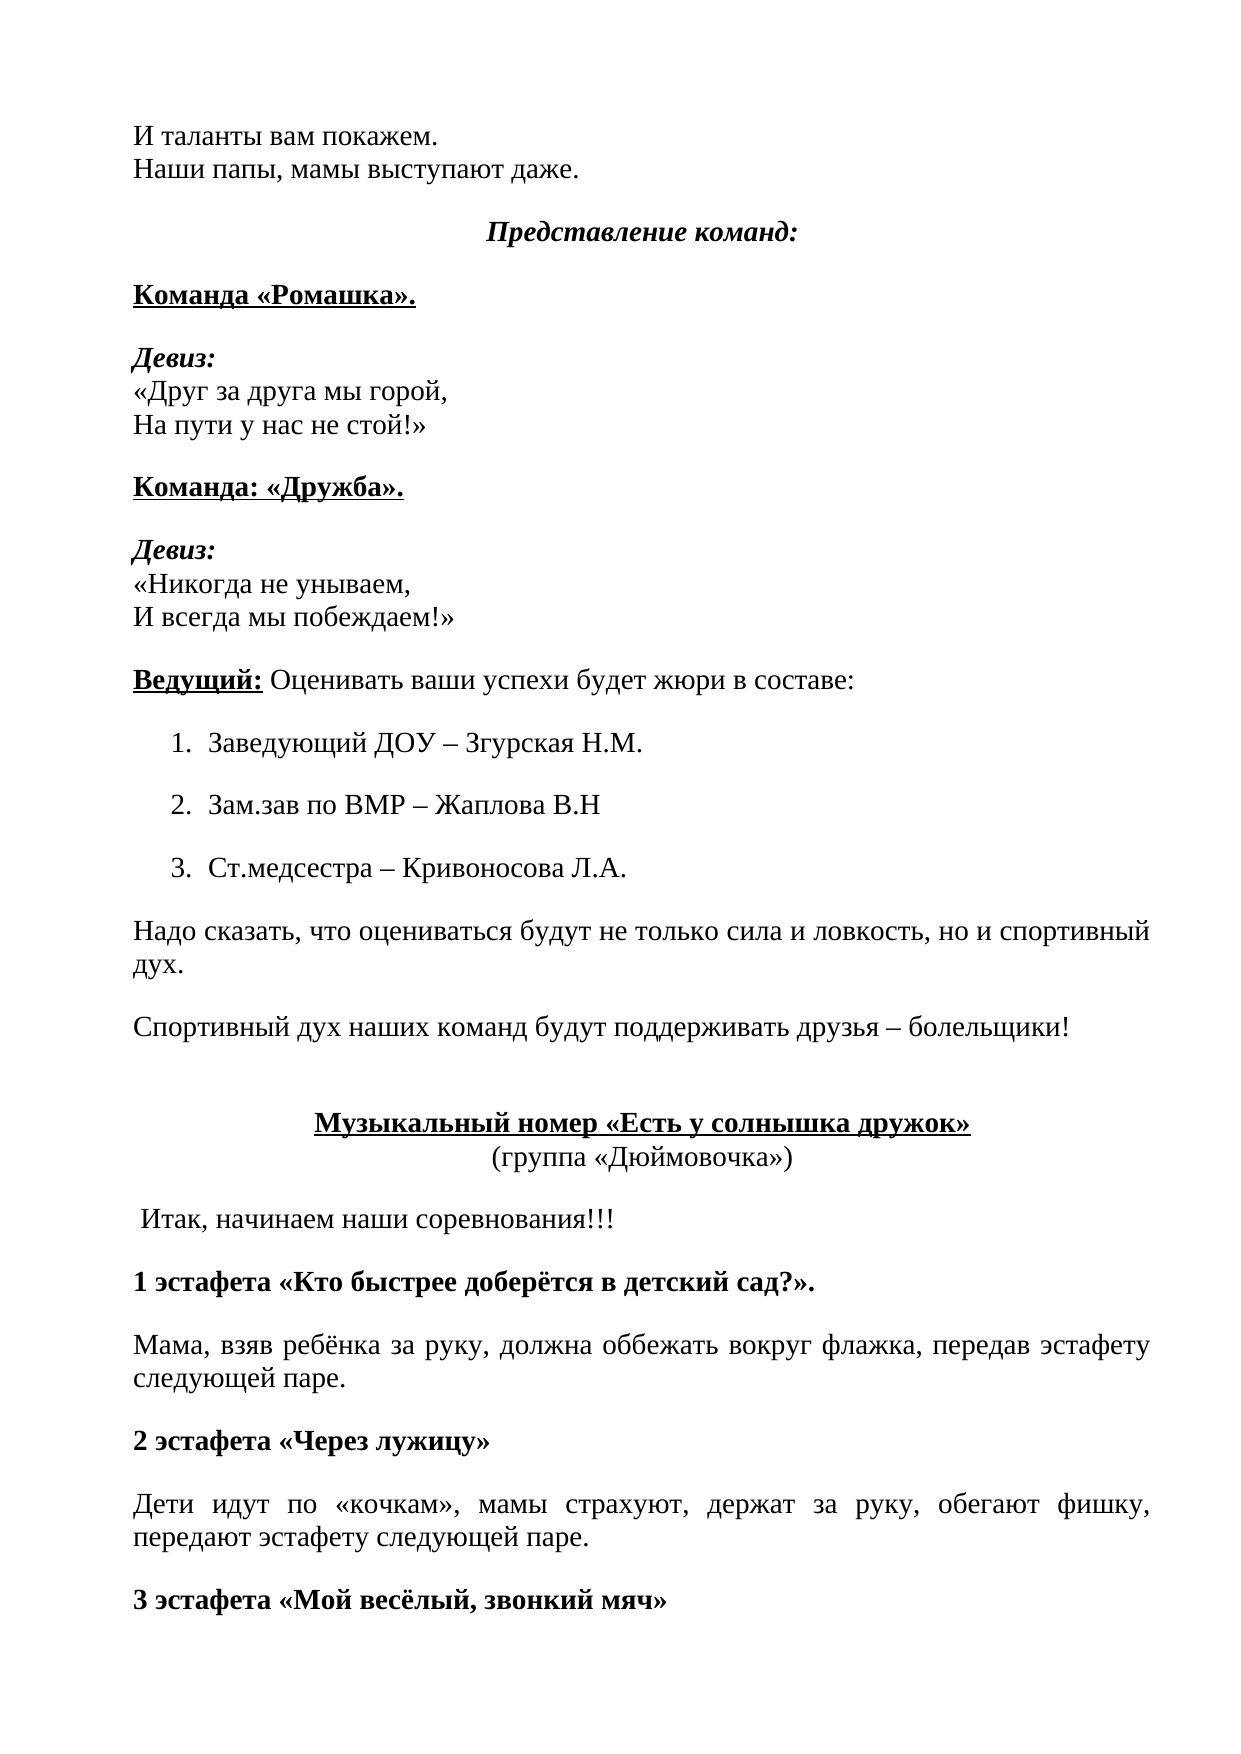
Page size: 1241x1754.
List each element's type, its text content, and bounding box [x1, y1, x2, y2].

list Зам.зав по ВМР – Жаплова В.Н [170, 787, 1152, 821]
text Представление команд: [133, 214, 1152, 248]
text Спортивный дух наших команд будут поддерживать друзья – болельщики! [133, 1009, 1152, 1043]
text Надо сказать, что оцениваться будут не только сила и ловкость, но и спортивный дух. [133, 913, 1152, 980]
text Дети идут по «кочкам», мамы страхуют, держат за руку, обегают фишку, передают эстафету следующей паре. [133, 1486, 1152, 1553]
text Команда «Ромашка». [133, 277, 1152, 311]
list Заведующий ДОУ – Згурская Н.М. [170, 725, 1152, 758]
text Девиз: [133, 340, 1152, 373]
text 3 эстафета «Мой весёлый, звонкий мяч» [133, 1582, 1152, 1616]
text 2 эстафета «Через лужицу» [133, 1423, 1152, 1457]
text Наши папы, мамы выступают даже. [133, 152, 1152, 185]
text На пути у нас не стой!» [133, 407, 1152, 440]
text Музыкальный номер «Есть у солнышка дружок» [133, 1105, 1152, 1139]
text (группа «Дюймовочка») [133, 1139, 1152, 1172]
text И всегда мы побеждаем!» [133, 599, 1152, 633]
text Девиз: [133, 532, 1152, 566]
text Ведущий: Оценивать ваши успехи будет жюри в составе: [133, 662, 1152, 696]
text Мама, взяв ребёнка за руку, должна оббежать вокруг флажка, передав эстафету следующей паре. [133, 1327, 1152, 1394]
text «Никогда не унываем, [133, 566, 1152, 599]
text «Друг за друга мы горой, [133, 373, 1152, 407]
text И таланты вам покажем. [133, 118, 1152, 152]
text Итак, начинаем наши соревнования!!! [133, 1202, 1152, 1235]
text 1 эстафета «Кто быстрее доберётся в детский сад?». [133, 1264, 1152, 1298]
list Ст.медсестра – Кривоносова Л.А. [170, 850, 1152, 884]
text Команда: «Дружба». [133, 469, 1152, 503]
